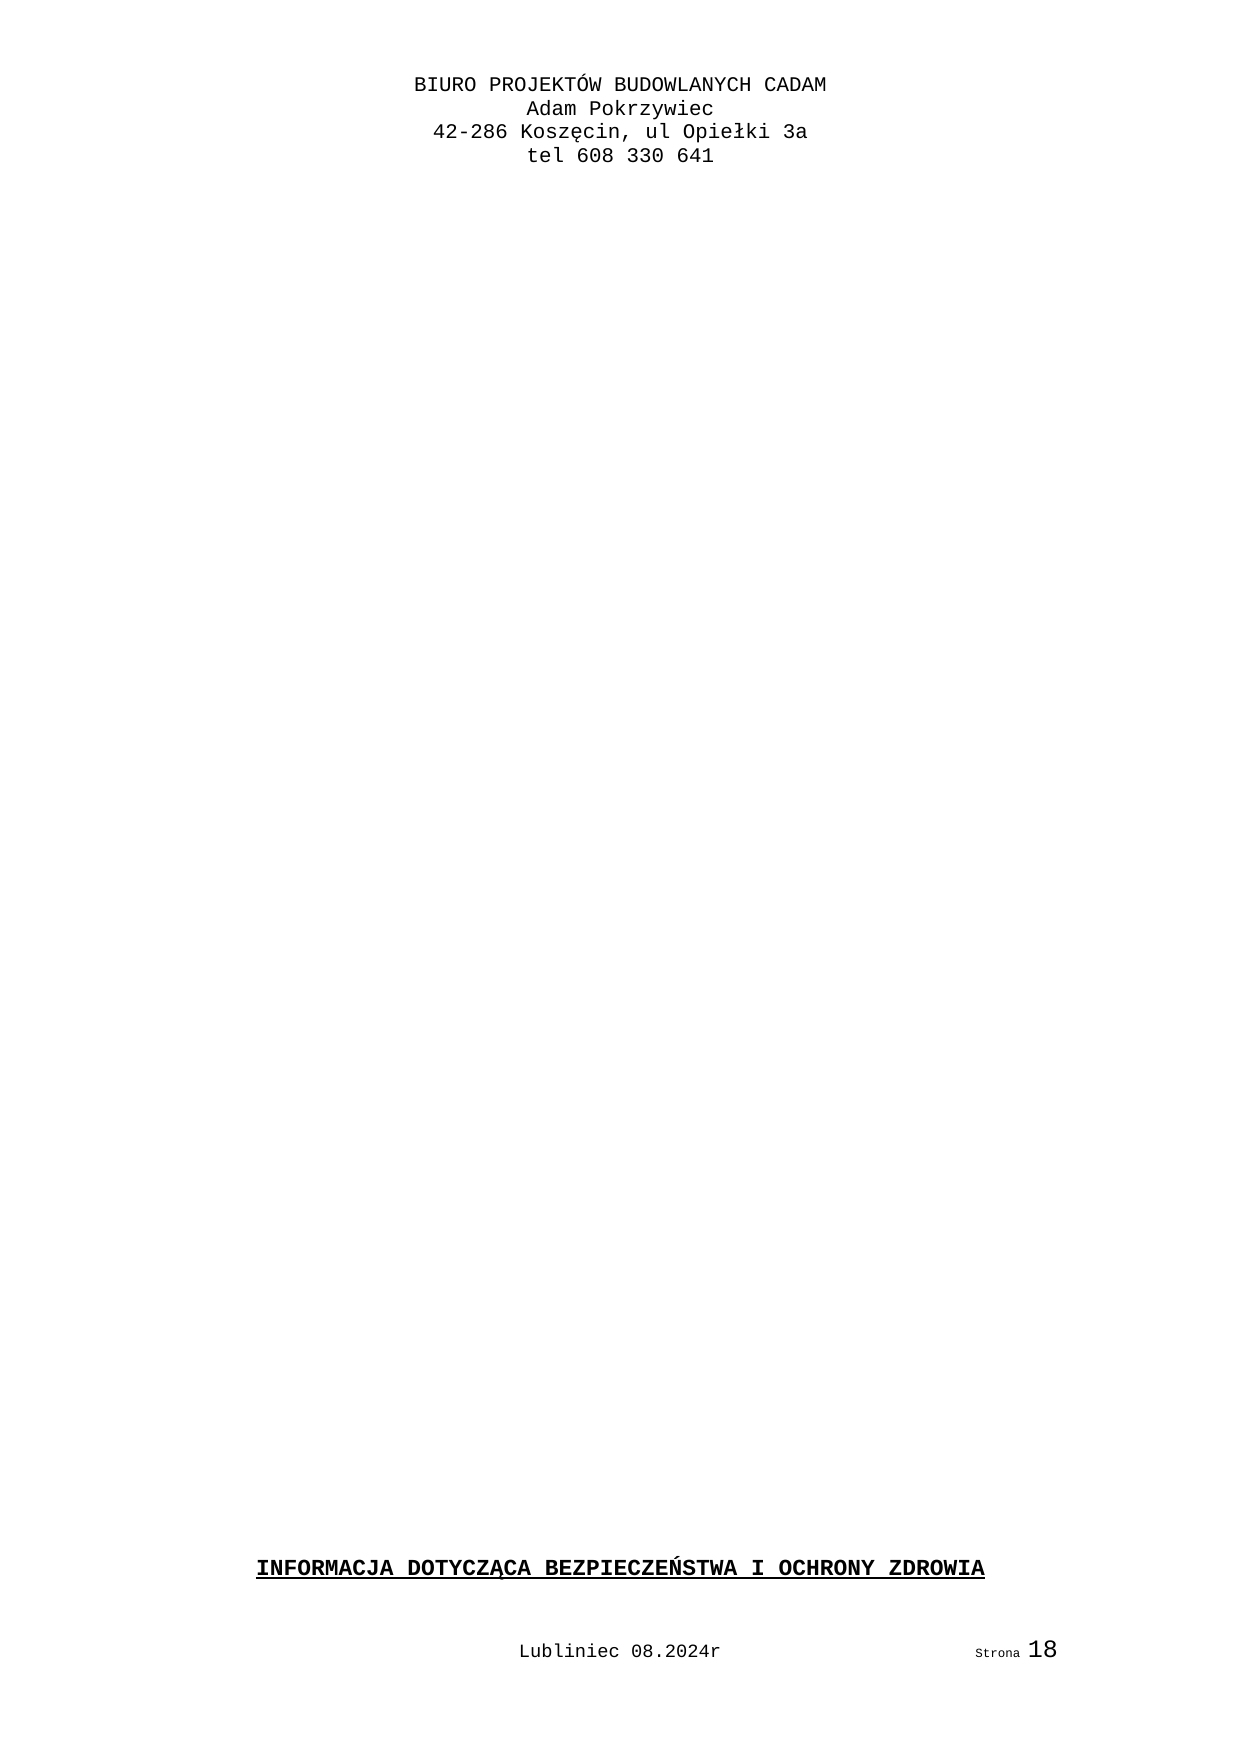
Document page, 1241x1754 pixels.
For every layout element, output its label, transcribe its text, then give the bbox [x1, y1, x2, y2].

text INFORMACJA DOTYCZĄCA BEZPIECZEŃSTWA I OCHRONY ZDROWIA [118, 1556, 1122, 1582]
